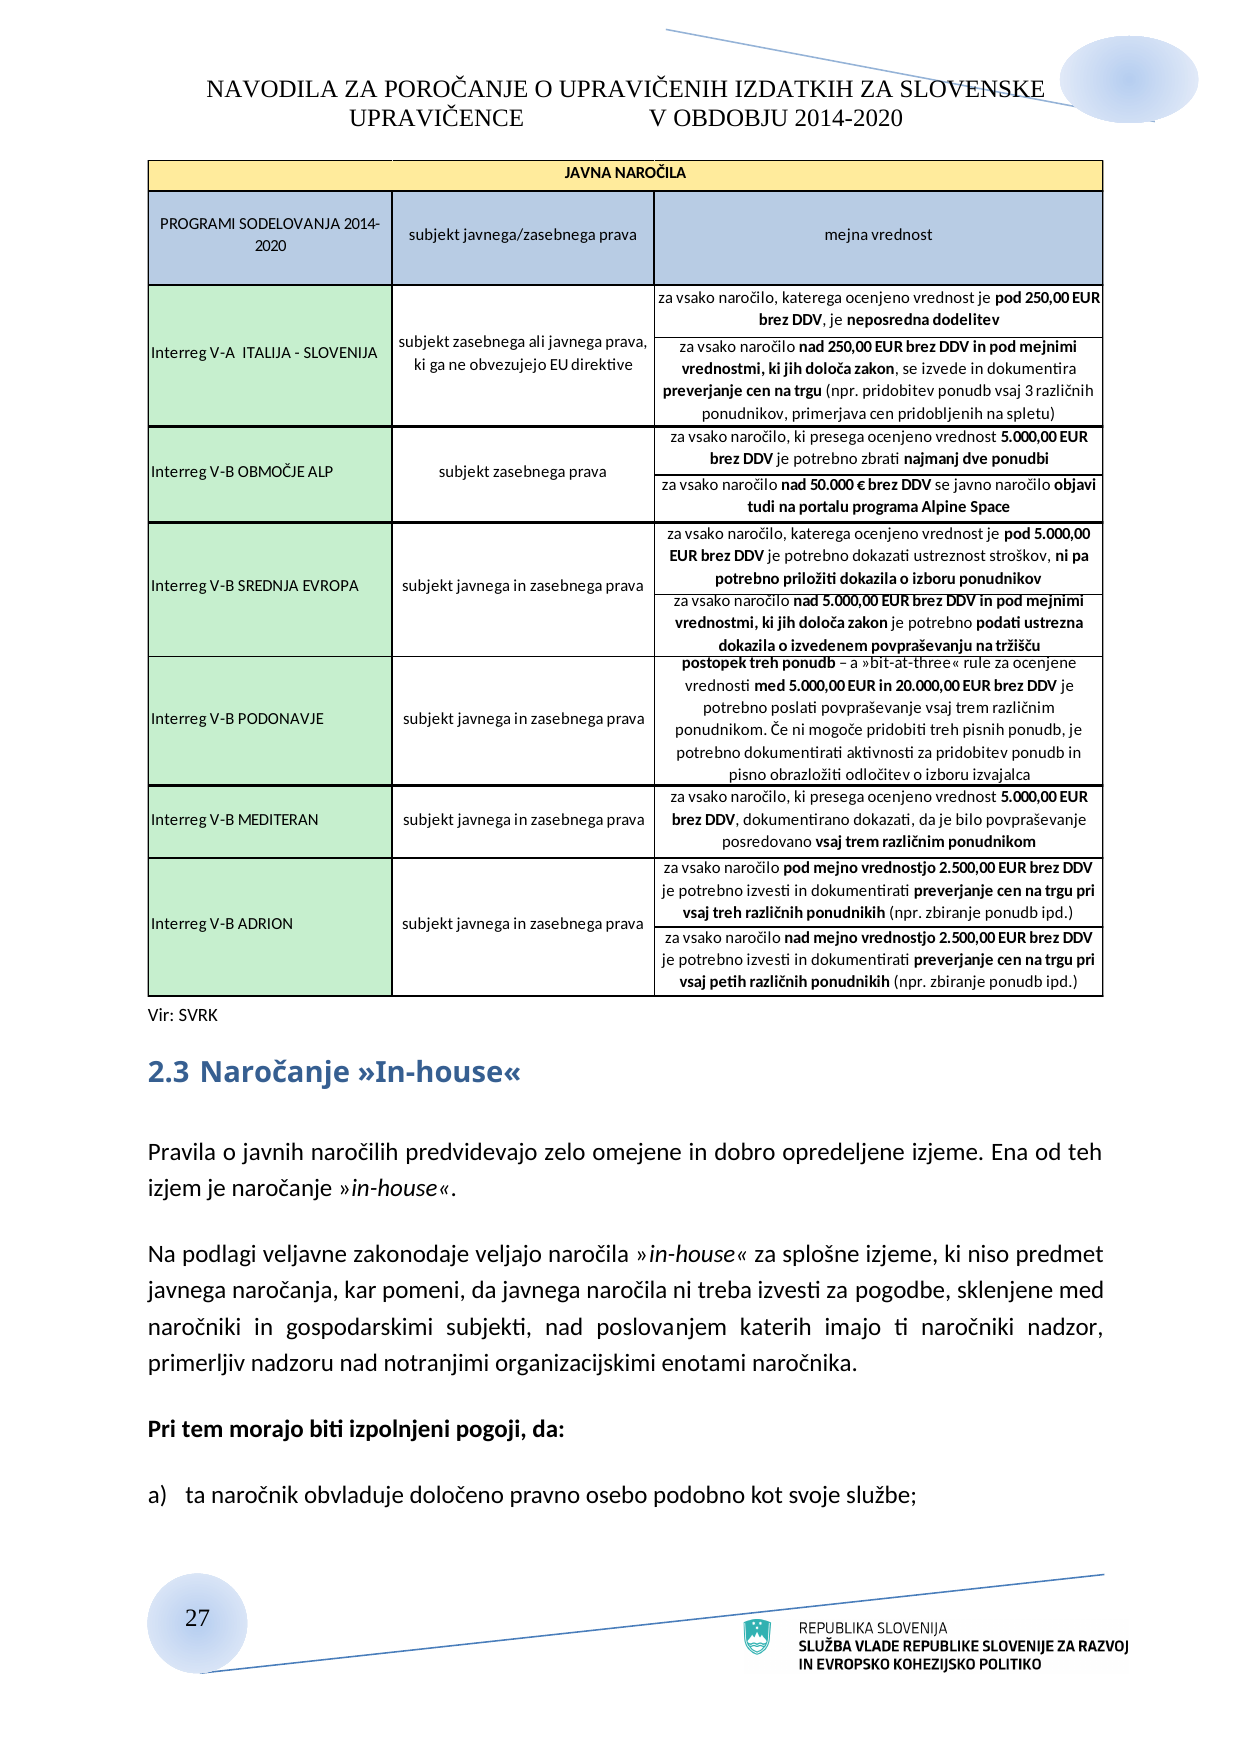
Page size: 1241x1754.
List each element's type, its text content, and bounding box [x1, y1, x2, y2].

text Vir: SVRK [148, 1003, 1104, 1026]
text Pri tem morajo biti izpolnjeni pogoji, da: [148, 1413, 1104, 1444]
picture [743, 1619, 1129, 1674]
list ta naročnik obvladuje določeno pravno osebo podobno kot svoje službe; [148, 1479, 1104, 1509]
subtitle Naročanje »In-house« [148, 1051, 1104, 1091]
text Na podlagi veljavne zakonodaje veljajo naročila »in-house« za splošne izjeme, ki niso predmet javnega naročanja, kar pomeni, da javnega naročila ni treba izvesti za pogodbe, sklenjene med naročniki in gospodarskimi subjekti, nad poslovanjem katerih imajo ti naročniki nadzor, primerljiv nadzoru nad notranjimi organizacijskimi enotami naročnika. [148, 1238, 1104, 1378]
text Pravila o javnih naročilih predvidevajo zelo omejene in dobro opredeljene izjeme. Ena od teh izjem je naročanje »in-house«. [148, 1136, 1104, 1203]
